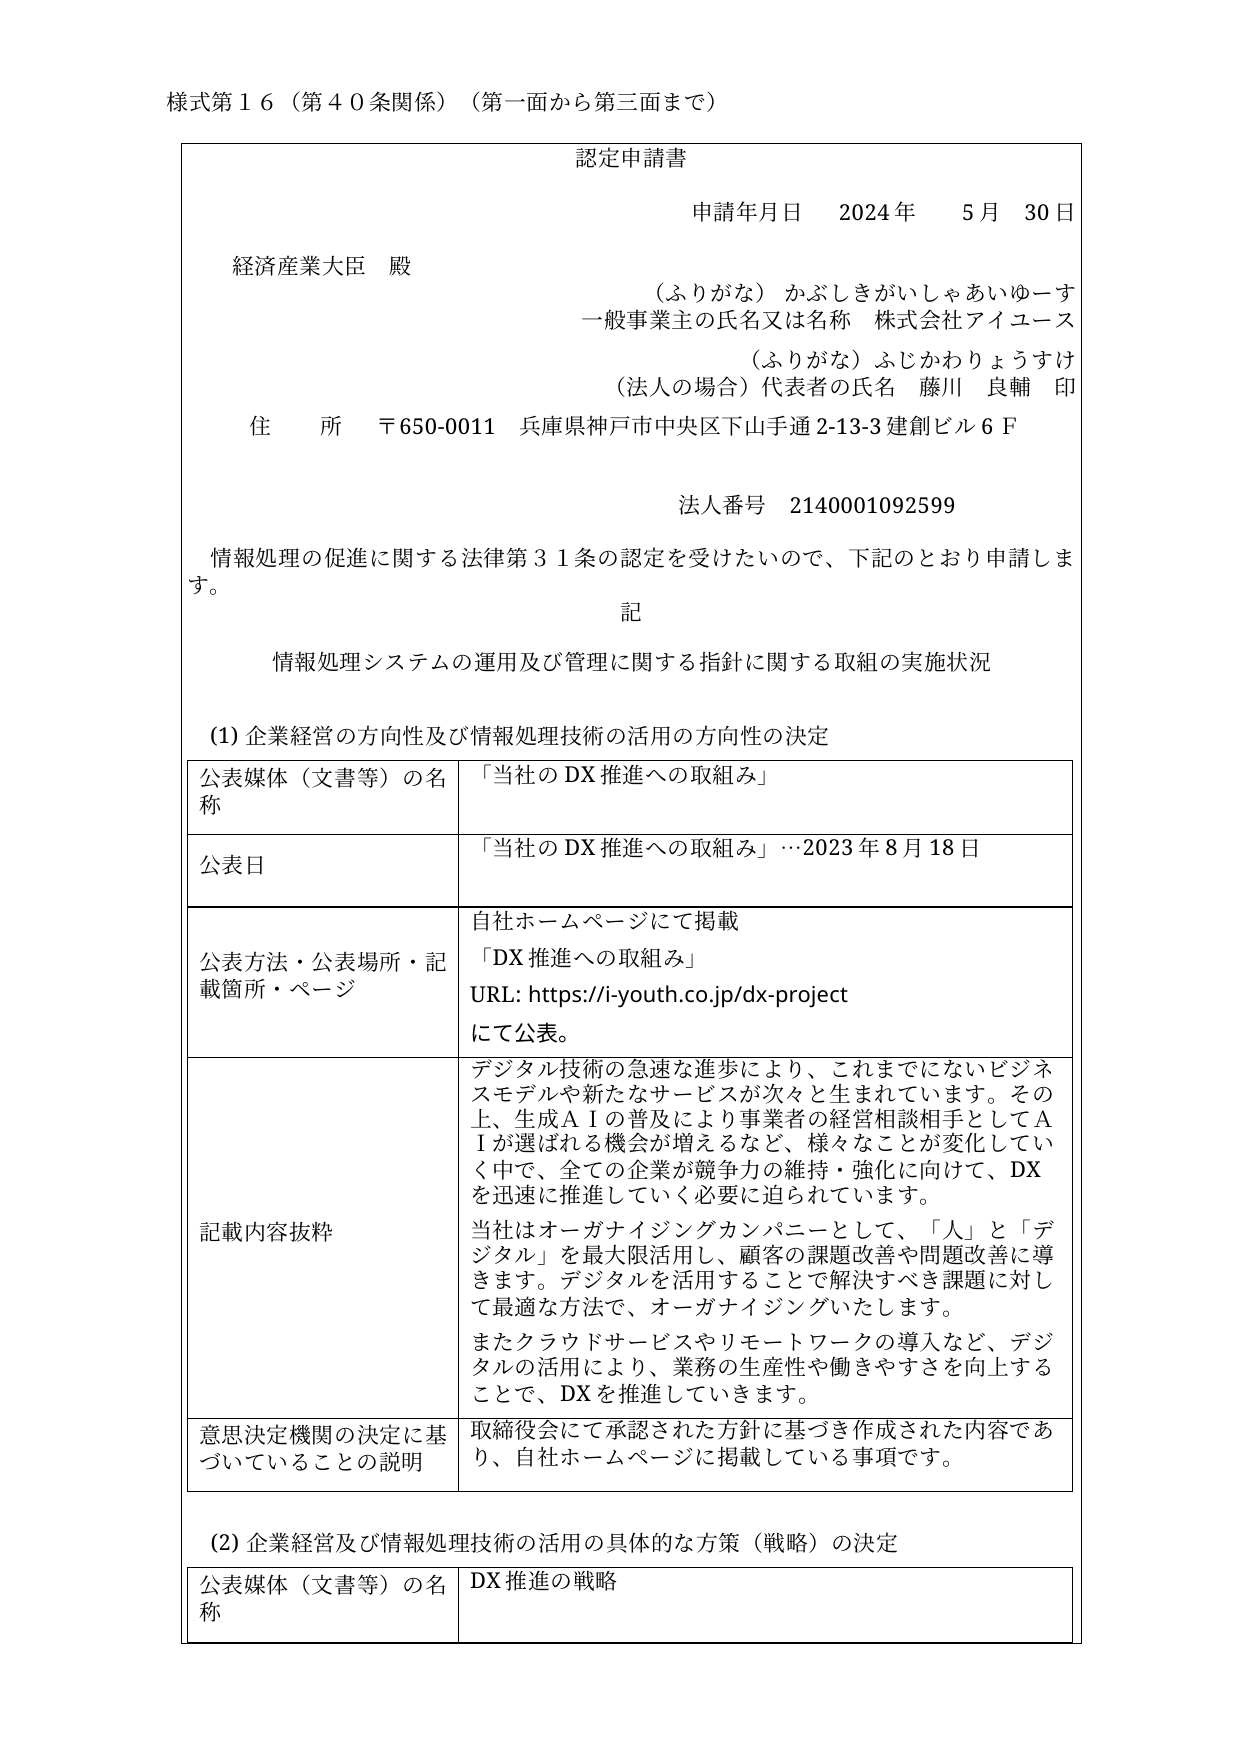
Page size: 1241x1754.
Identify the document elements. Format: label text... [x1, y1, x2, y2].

text 様式第１６（第４０条関係）（第一面から第三面まで） [167, 89, 1070, 116]
table_header 認定申請書 申請年月日 2024年 5月 30日 経済産業大臣 殿 （ふりがな） かぶしきがいしゃあいゆーす 一般事業主の氏名又は名称 株式会社アイユース （ふりがな）ふじかわりょうすけ （法人の場合）代表者の氏名 藤川 良輔 印 住所 〒650-0011 兵庫県神戸市中央区下山手通2-13-3建創ビル6Ｆ 法人番号 2140001092599 情報処理の促進に関する法律第３１条の認定を受けたいので、下記のとおり申請します。 [182, 144, 1081, 598]
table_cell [182, 599, 1081, 1643]
